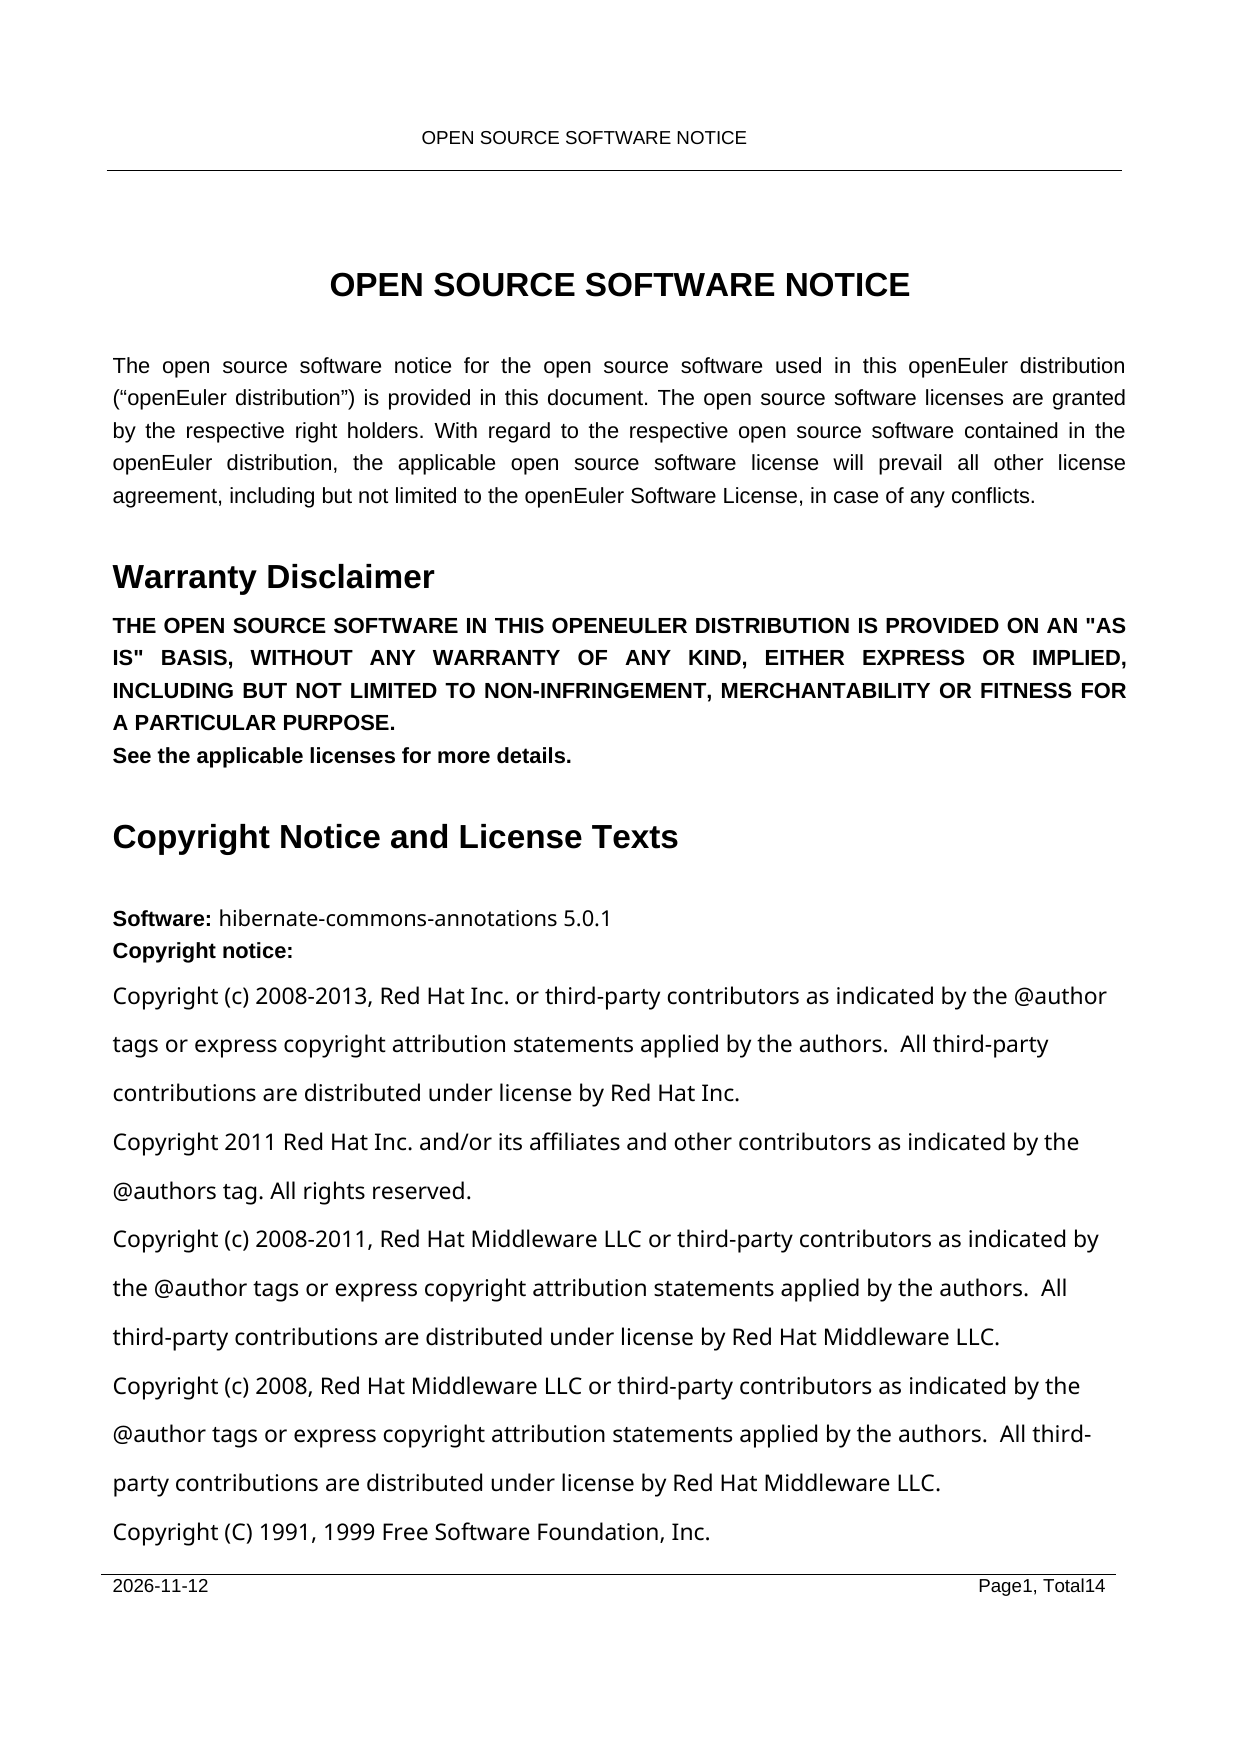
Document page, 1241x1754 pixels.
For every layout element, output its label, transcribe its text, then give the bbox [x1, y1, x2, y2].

text The open source software notice for the open source software used in this openEuler distribution (“openEuler distribution”) is provided in this document. The open source software licenses are granted by the respective right holders. With regard to the respective open source software contained in the openEuler distribution, the applicable open source software license will prevail all other license agreement, including but not limited to the openEuler Software License, in case of any conflicts. [112, 349, 1128, 511]
text Software: hibernate-commons-annotations 5.0.1 [112, 901, 1128, 934]
text THE OPEN SOURCE SOFTWARE IN THIS OPENEULER DISTRIBUTION IS PROVIDED ON AN "AS IS" BASIS, WITHOUT ANY WARRANTY OF ANY KIND, EITHER EXPRESS OR IMPLIED, INCLUDING BUT NOT LIMITED TO NON-INFRINGEMENT, MERCHANTABILITY OR FITNESS FOR A PARTICULAR PURPOSE. See the applicable licenses for more details. [112, 609, 1128, 771]
text Warranty Disclaimer [112, 544, 1128, 609]
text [112, 979, 1128, 1548]
text Copyright Notice and License Texts [112, 804, 1128, 869]
text OPEN SOURCE SOFTWARE NOTICE [112, 251, 1128, 316]
text Copyright notice: [112, 934, 1128, 966]
